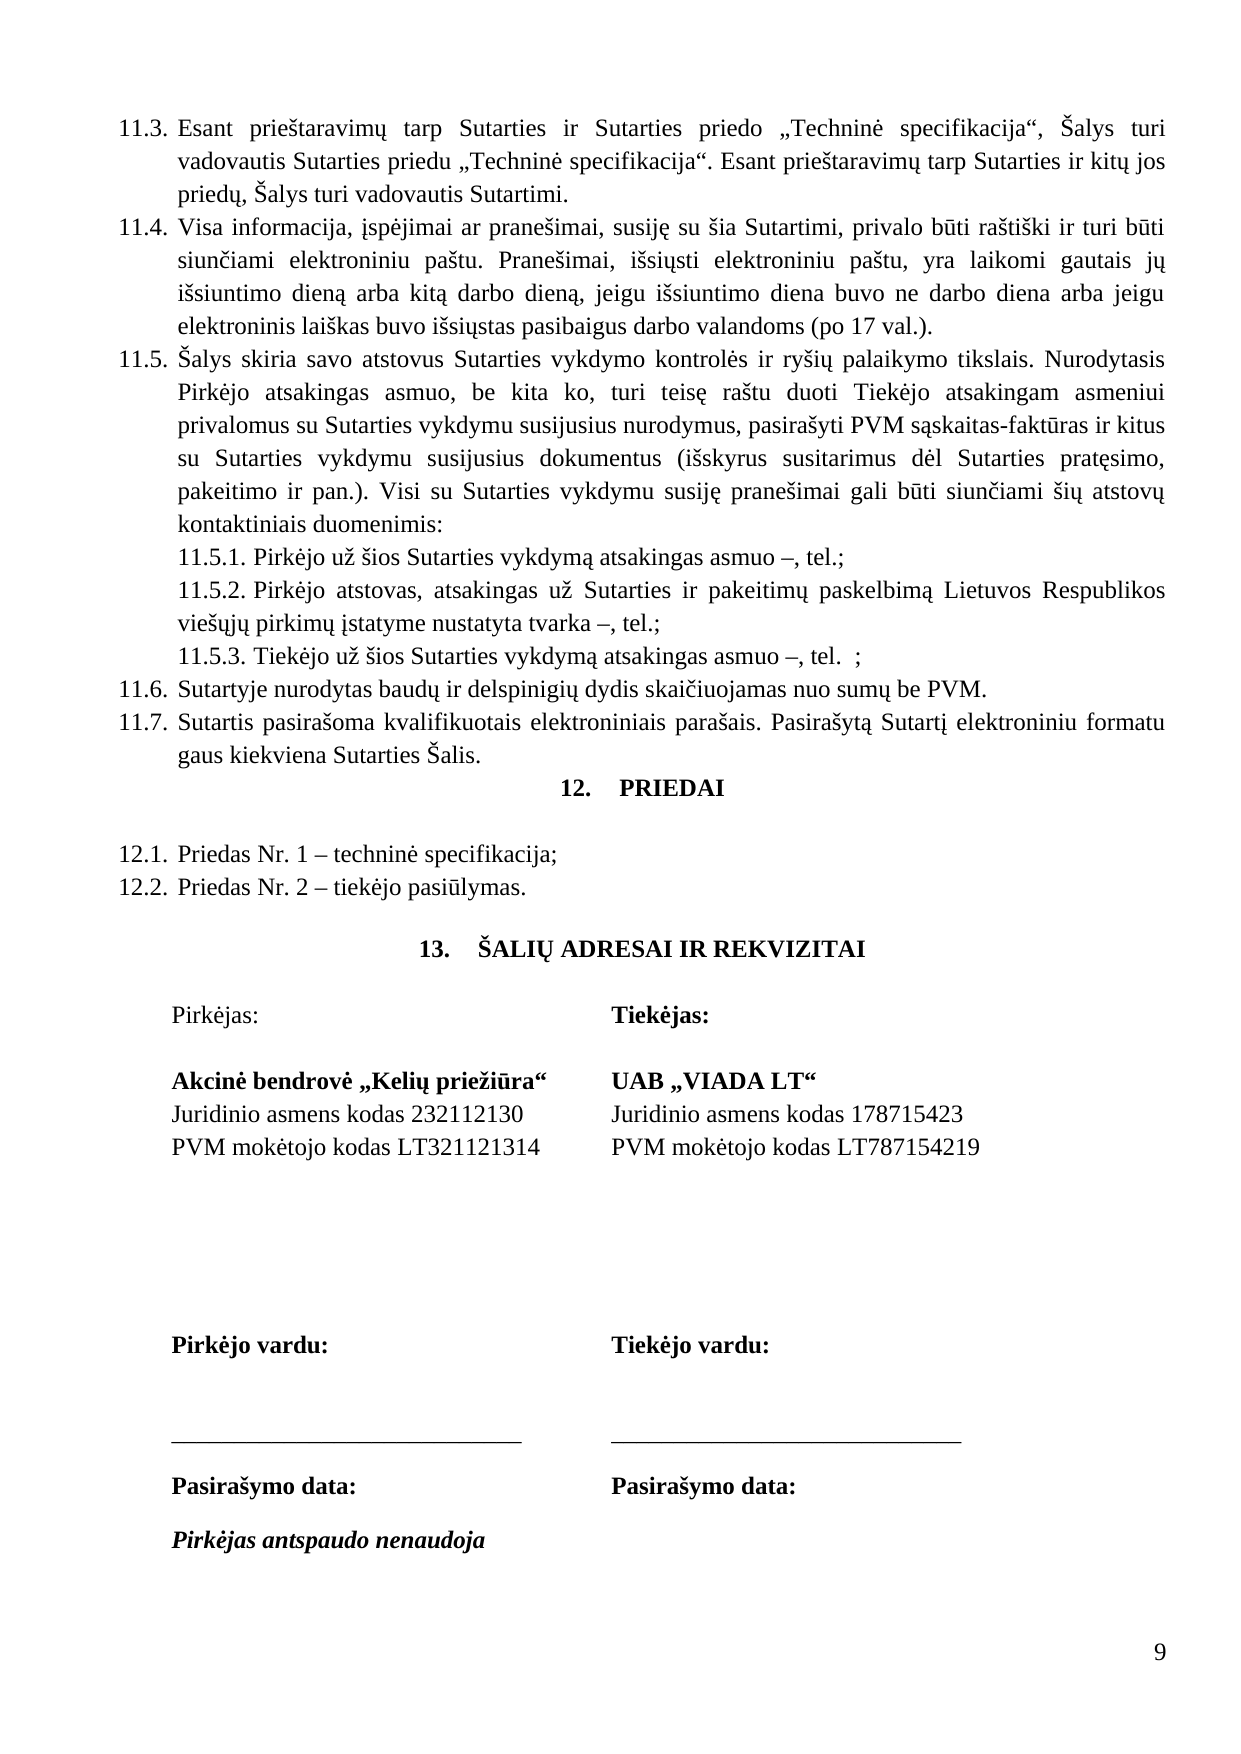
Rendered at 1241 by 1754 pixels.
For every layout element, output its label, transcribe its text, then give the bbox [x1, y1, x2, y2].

list Sutartyje nurodytas baudų ir delspinigių dydis skaičiuojamas nuo sumų be PVM. [118, 674, 1166, 703]
list Sutartis pasirašoma kvalifikuotais elektroniniais parašais. Pasirašytą Sutartį elektroniniu formatu gaus kiekviena Sutarties Šalis. [118, 707, 1166, 769]
list Tiekėjo už šios Sutarties vykdymą atsakingas asmuo –, tel. ; [177, 641, 1166, 670]
list ŠALIŲ ADRESAI IR REKVIZITAI [118, 934, 1166, 963]
list Pirkėjo atstovas, atsakingas už Sutarties ir pakeitimų paskelbimą Lietuvos Respublikos viešųjų pirkimų įstatyme nustatyta tvarka –, tel.; [177, 575, 1166, 637]
list PRIEDAI [118, 773, 1166, 802]
list Visa informacija, įspėjimai ar pranešimai, susiję su šia Sutartimi, privalo būti raštiški ir turi būti siunčiami elektroniniu paštu. Pranešimai, išsiųsti elektroniniu paštu, yra laikomi gautais jų išsiuntimo dieną arba kitą darbo dieną, jeigu išsiuntimo diena buvo ne darbo diena arba jeigu elektroninis laiškas buvo išsiųstas pasibaigus darbo valandoms (po 17 val.). [118, 212, 1166, 339]
list Pirkėjo už šios Sutarties vykdymą atsakingas asmuo –, tel.; [177, 542, 1166, 571]
list Esant prieštaravimų tarp Sutarties ir Sutarties priedo „Techninė specifikacija“, Šalys turi vadovautis Sutarties priedu „Techninė specifikacija“. Esant prieštaravimų tarp Sutarties ir kitų jos priedų, Šalys turi vadovautis Sutartimi. [118, 113, 1166, 207]
list Šalys skiria savo atstovus Sutarties vykdymo kontrolės ir ryšių palaikymo tikslais. Nurodytasis Pirkėjo atsakingas asmuo, be kita ko, turi teisę raštu duoti Tiekėjo atsakingam asmeniui privalomus su Sutarties vykdymu susijusius nurodymus, pasirašyti PVM sąskaitas-faktūras ir kitus su Sutarties vykdymu susijusius dokumentus (išskyrus susitarimus dėl Sutarties pratęsimo, pakeitimo ir pan.). Visi su Sutarties vykdymu susiję pranešimai gali būti siunčiami šių atstovų kontaktiniais duomenimis: [118, 344, 1166, 538]
